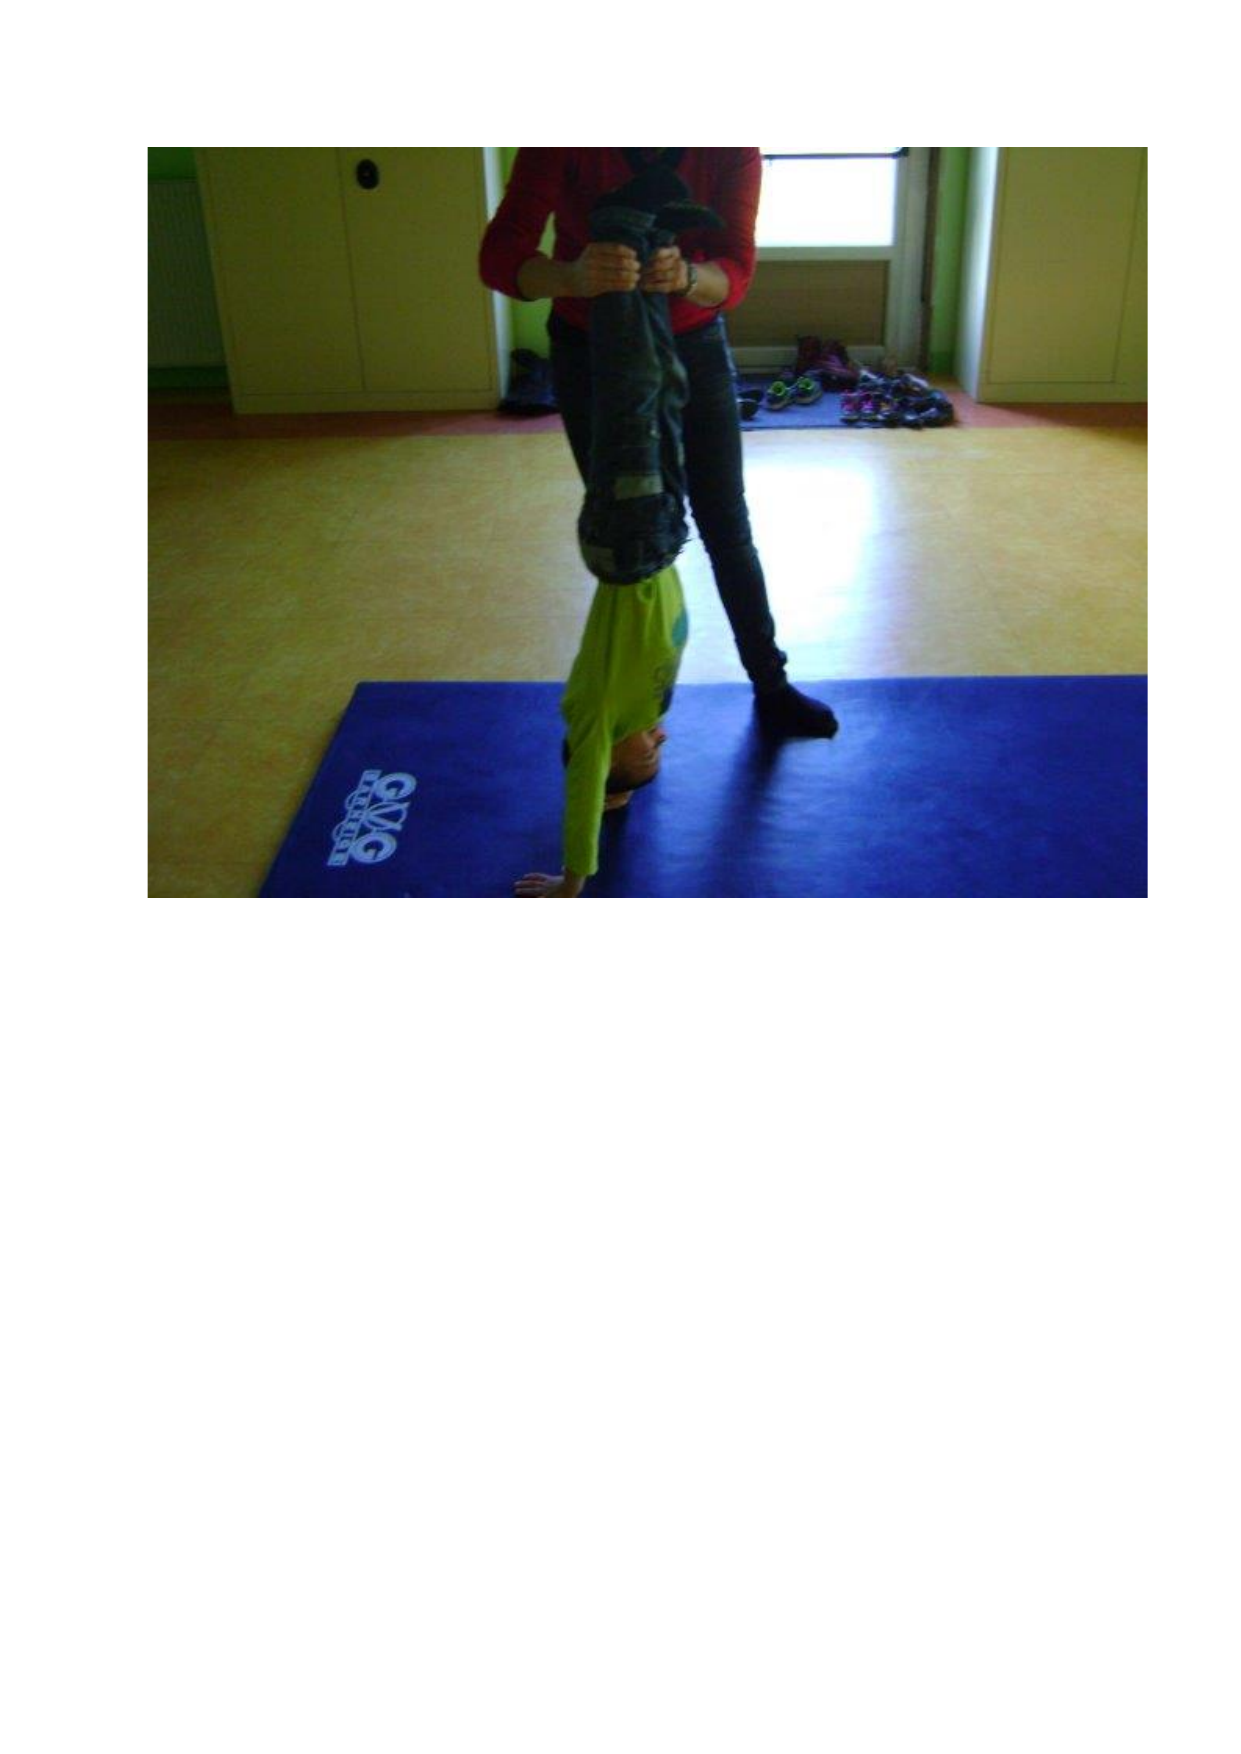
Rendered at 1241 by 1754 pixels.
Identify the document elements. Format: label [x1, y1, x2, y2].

picture [147, 147, 1148, 898]
